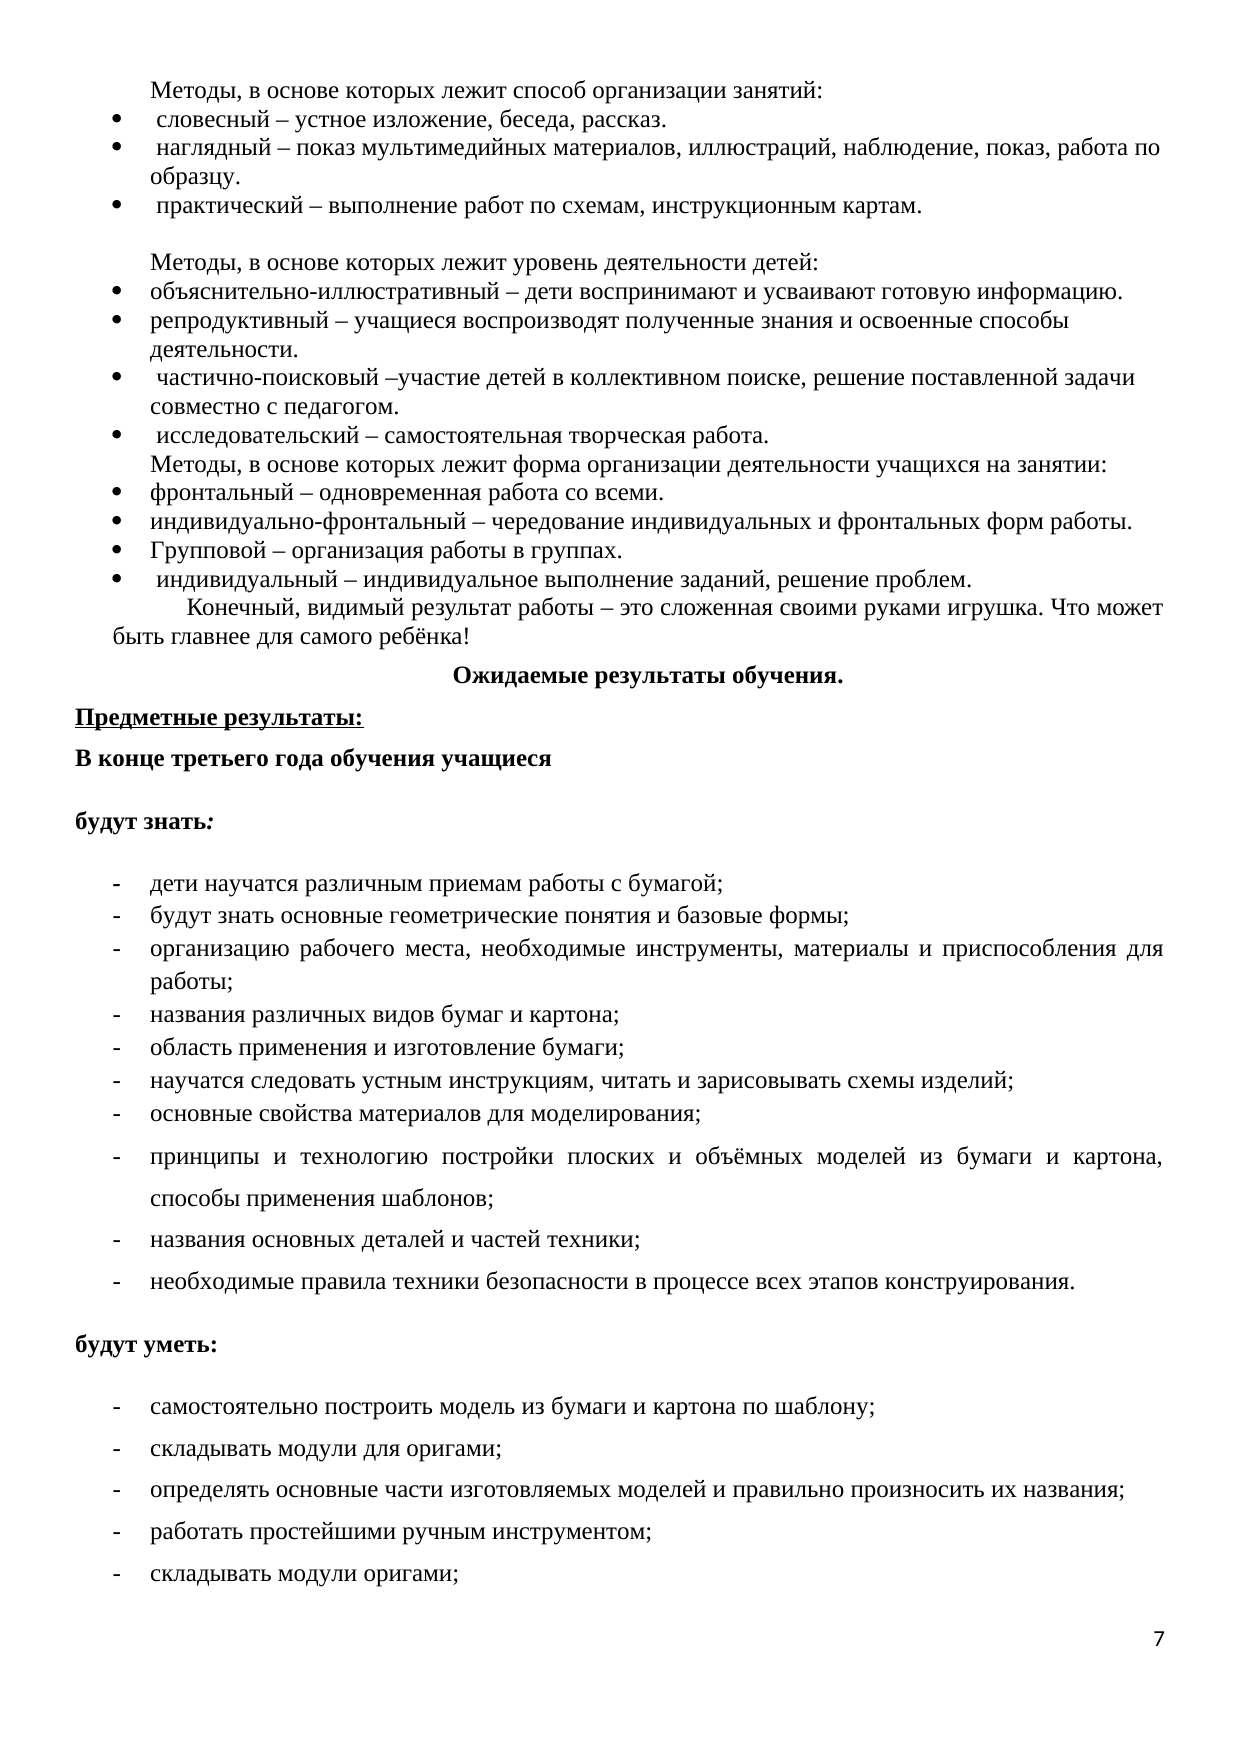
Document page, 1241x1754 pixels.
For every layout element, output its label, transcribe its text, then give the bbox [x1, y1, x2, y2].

list самостоятельно построить модель из бумаги и картона по шаблону; [112, 1381, 1164, 1423]
text Конечный, видимый результат работы – это сложенная своими руками игрушка. Что может быть главнее для самого ребёнка! [112, 592, 1164, 650]
text будут уметь: [75, 1319, 1164, 1360]
text Методы, в основе которых лежит способ организации занятий: [150, 75, 1164, 104]
list объяснительно-иллюстративный – дети воспринимают и усваивают готовую информацию. [112, 276, 1164, 305]
text Методы, в основе которых лежит уровень деятельности детей: [150, 247, 1164, 276]
list Групповой – организация работы в группах. [112, 535, 1164, 564]
list работать простейшими ручным инструментом; [112, 1506, 1164, 1548]
list наглядный – показ мультимедийных материалов, иллюстраций, наблюдение, показ, работа по образцу. [112, 132, 1164, 190]
list частично-поисковый –участие детей в коллективном поиске, решение поставленной задачи совместно с педагогом. [112, 362, 1164, 420]
list репродуктивный – учащиеся воспроизводят полученные знания и освоенные способы деятельности. [112, 305, 1164, 362]
list складывать модули оригами; [112, 1548, 1164, 1589]
list организацию рабочего места, необходимые инструменты, материалы и приспособления для работы; [112, 933, 1164, 995]
text Методы, в основе которых лежит форма организации деятельности учащихся на занятии: [150, 449, 1164, 477]
list исследовательский – самостоятельная творческая работа. [112, 420, 1164, 449]
list складывать модули для оригами; [112, 1423, 1164, 1464]
list словесный – устное изложение, беседа, рассказ. [112, 104, 1164, 132]
text будут знать: [75, 796, 1164, 837]
list индивидуальный – индивидуальное выполнение заданий, решение проблем. [112, 564, 1164, 592]
list практический – выполнение работ по схемам, инструкционным картам. [112, 190, 1164, 219]
list фронтальный – одновременная работа со всеми. [112, 477, 1164, 506]
list область применения и изготовление бумаги; [112, 1032, 1164, 1061]
list научатся следовать устным инструкциям, читать и зарисовывать схемы изделий; [112, 1065, 1164, 1094]
text В конце третьего года обучения учащиеся [75, 733, 1164, 775]
list определять основные части изготовляемых моделей и правильно произносить их названия; [112, 1464, 1164, 1506]
text Ожидаемые результаты обучения. [75, 650, 1164, 692]
list названия различных видов бумаг и картона; [112, 999, 1164, 1028]
list дети научатся различным приемам работы с бумагой; [112, 858, 1164, 900]
list индивидуально-фронтальный – чередование индивидуальных и фронтальных форм работы. [112, 506, 1164, 535]
list названия основных деталей и частей техники; [112, 1214, 1164, 1256]
list принципы и технологию постройки плоских и объёмных моделей из бумаги и картона, способы применения шаблонов; [112, 1131, 1164, 1214]
list необходимые правила техники безопасности в процессе всех этапов конструирования. [112, 1256, 1164, 1298]
list будут знать основные геометрические понятия и базовые формы; [112, 900, 1164, 929]
list основные свойства материалов для моделирования; [112, 1098, 1164, 1127]
text Предметные результаты: [75, 692, 1164, 733]
